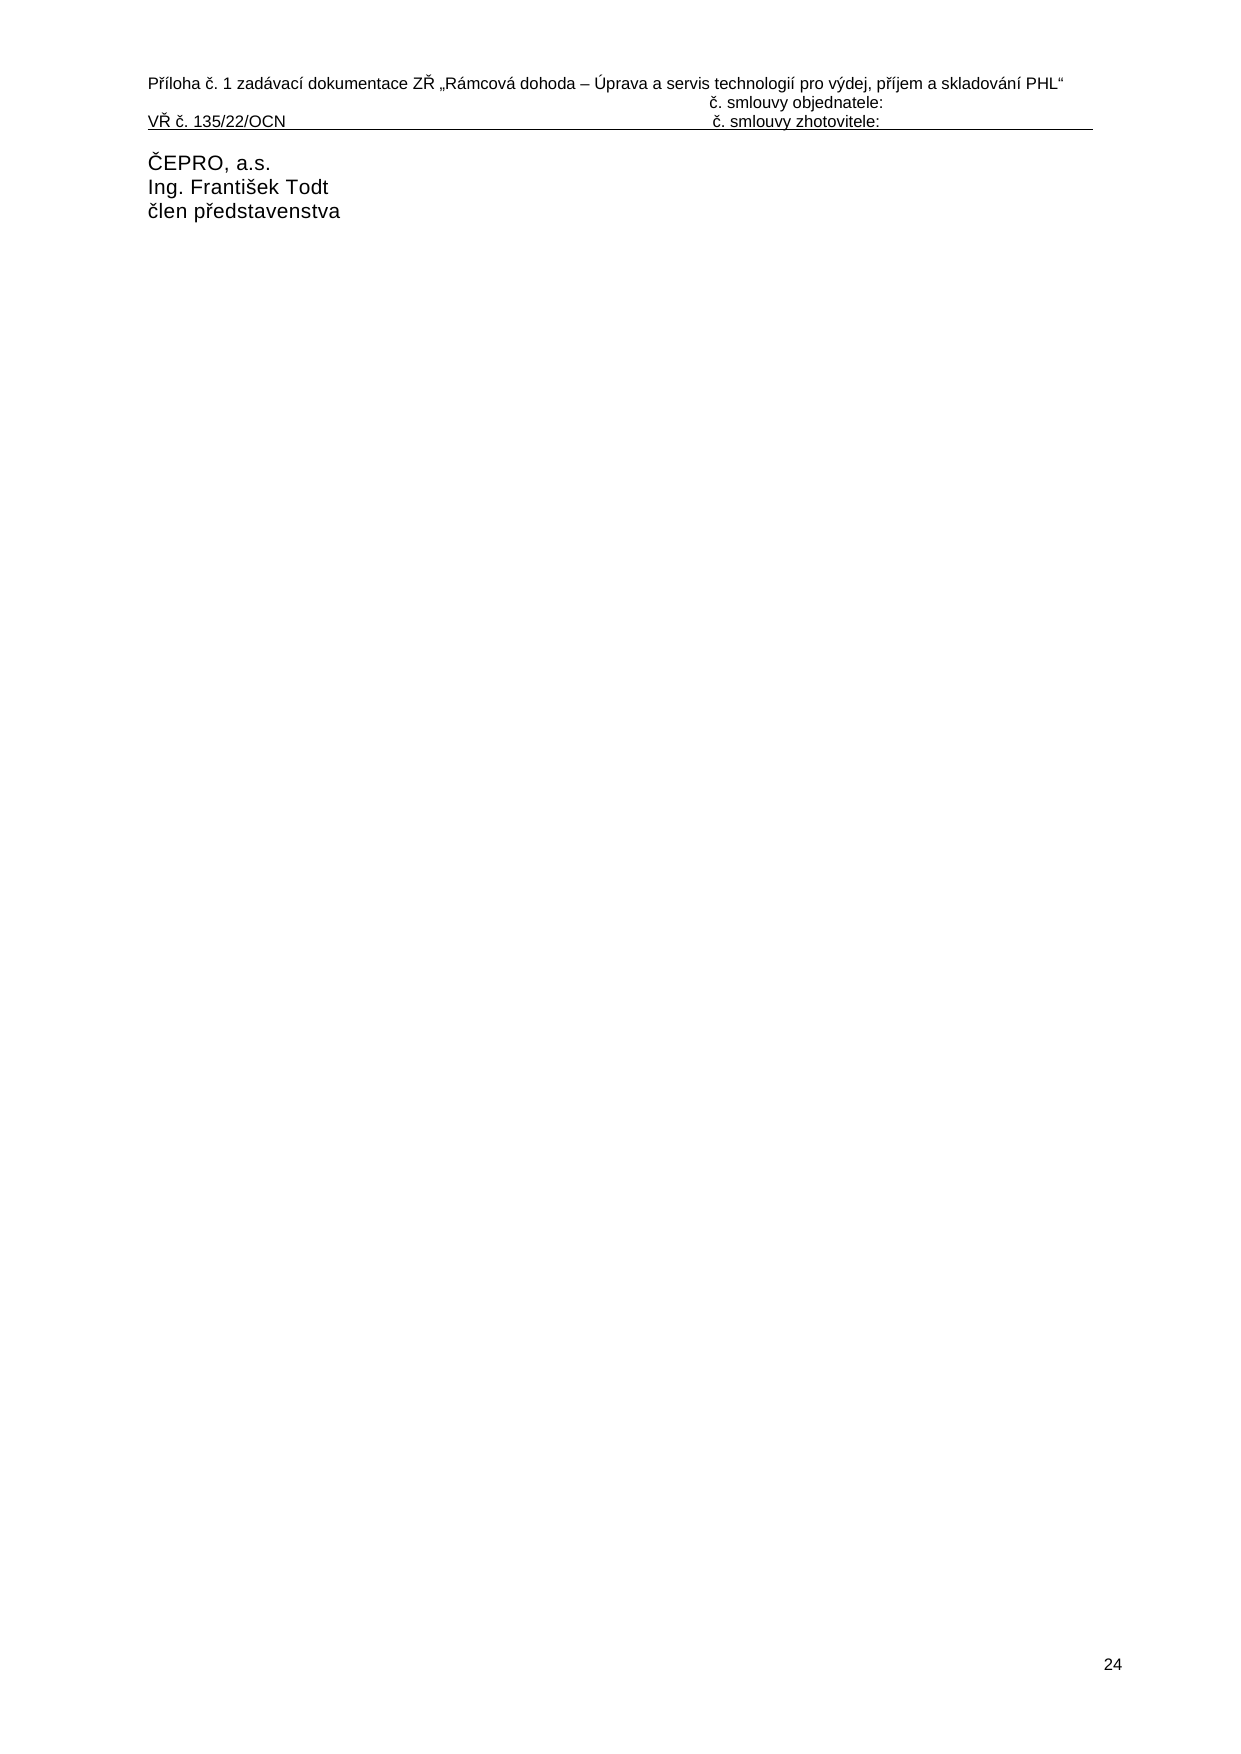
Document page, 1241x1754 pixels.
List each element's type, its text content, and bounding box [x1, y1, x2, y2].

text Ing. František Todt [148, 174, 1122, 198]
text člen představenstva [148, 198, 1122, 222]
text ČEPRO, a.s. [148, 151, 1122, 174]
